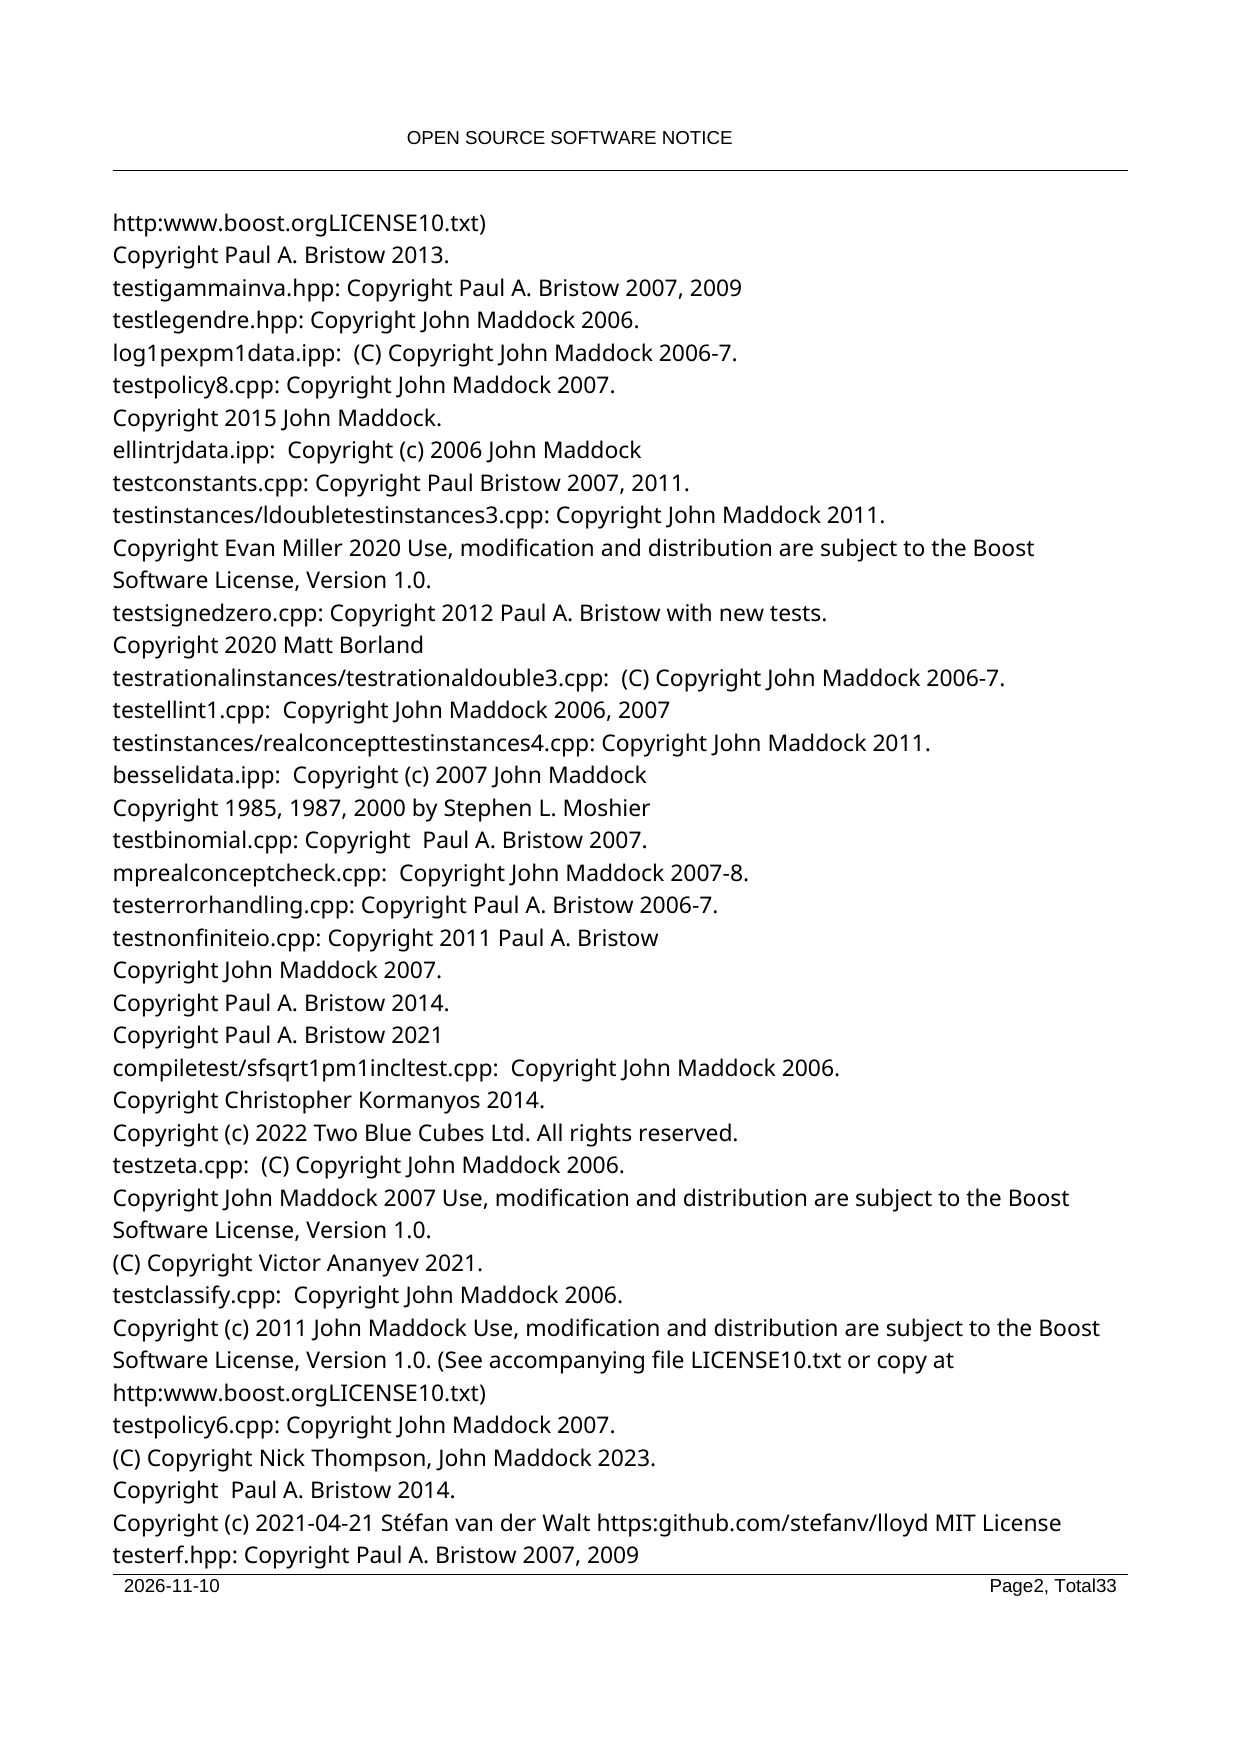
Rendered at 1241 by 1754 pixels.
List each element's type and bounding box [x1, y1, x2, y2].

text [112, 206, 1128, 1571]
